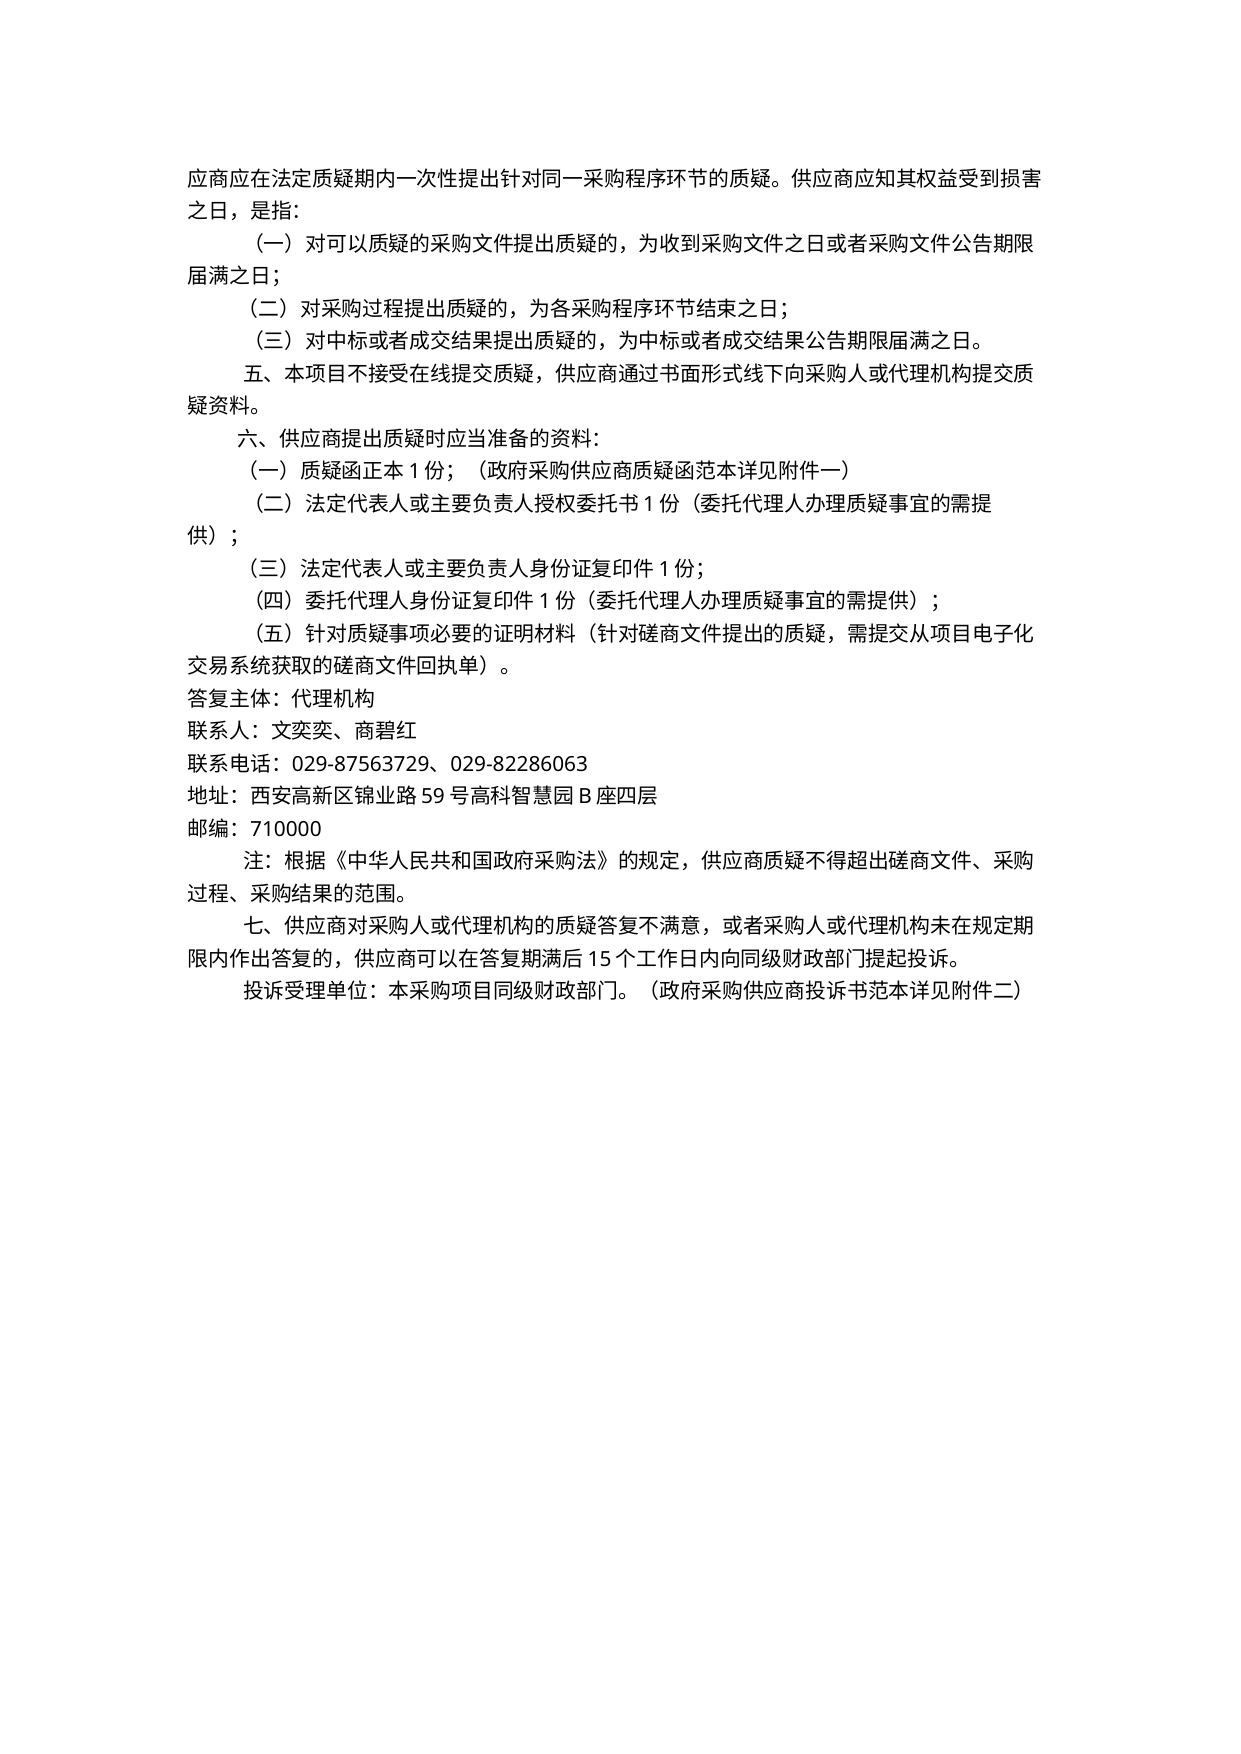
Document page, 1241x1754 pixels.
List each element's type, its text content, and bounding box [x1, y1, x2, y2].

text 联系人：文奕奕、商碧红 [187, 714, 1053, 747]
text 投诉受理单位：本采购项目同级财政部门。（政府采购供应商投诉书范本详见附件二） [187, 974, 1053, 1007]
text （五）针对质疑事项必要的证明材料（针对磋商文件提出的质疑，需提交从项目电子化交易系统获取的磋商文件回执单）。 [187, 617, 1053, 682]
text 答复主体：代理机构 [187, 682, 1053, 714]
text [187, 162, 1053, 227]
text 六、供应商提出质疑时应当准备的资料： [187, 422, 1053, 454]
text （二）法定代表人或主要负责人授权委托书1份（委托代理人办理质疑事宜的需提供）； [187, 487, 1053, 552]
text （二）对采购过程提出质疑的，为各采购程序环节结束之日； [187, 292, 1053, 324]
text 五、本项目不接受在线提交质疑，供应商通过书面形式线下向采购人或代理机构提交质疑资料。 [187, 357, 1053, 422]
text 邮编：710000 [187, 812, 1053, 844]
text （一）对可以质疑的采购文件提出质疑的，为收到采购文件之日或者采购文件公告期限届满之日； [187, 227, 1053, 292]
text （四）委托代理人身份证复印件1份（委托代理人办理质疑事宜的需提供）； [187, 584, 1053, 617]
text 七、供应商对采购人或代理机构的质疑答复不满意，或者采购人或代理机构未在规定期限内作出答复的，供应商可以在答复期满后15个工作日内向同级财政部门提起投诉。 [187, 909, 1053, 974]
text 地址：西安高新区锦业路59号高科智慧园B座四层 [187, 779, 1053, 812]
text 联系电话：029-87563729、029-82286063 [187, 747, 1053, 779]
text 注：根据《中华人民共和国政府采购法》的规定，供应商质疑不得超出磋商文件、采购过程、采购结果的范围。 [187, 844, 1053, 909]
text （三）法定代表人或主要负责人身份证复印件1份； [187, 552, 1053, 584]
text （三）对中标或者成交结果提出质疑的，为中标或者成交结果公告期限届满之日。 [187, 324, 1053, 357]
text （一）质疑函正本1份；（政府采购供应商质疑函范本详见附件一） [187, 454, 1053, 487]
